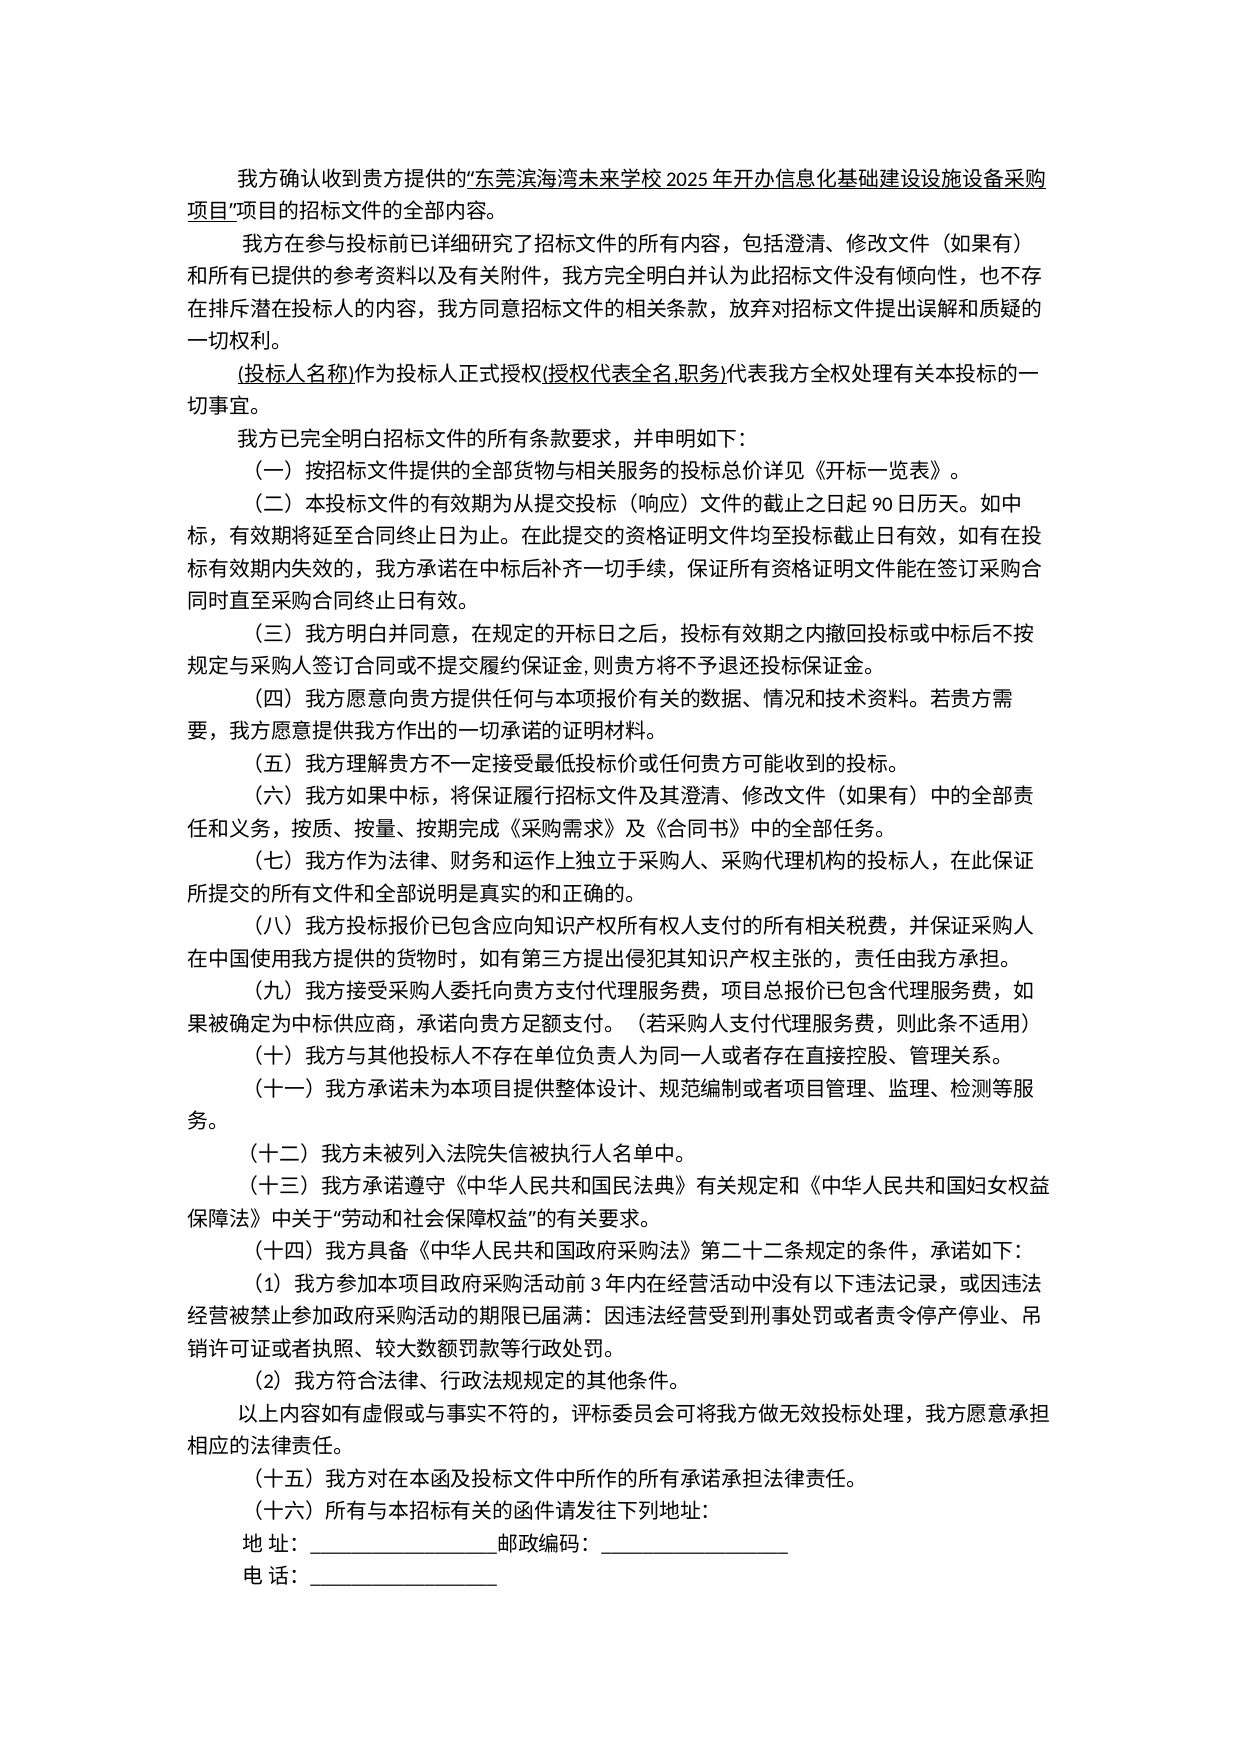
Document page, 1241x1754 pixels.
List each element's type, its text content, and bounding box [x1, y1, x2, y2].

text （五）我方理解贵方不一定接受最低投标价或任何贵方可能收到的投标。 [187, 747, 1053, 779]
text （九）我方接受采购人委托向贵方支付代理服务费，项目总报价已包含代理服务费，如果被确定为中标供应商，承诺向贵方足额支付。（若采购人支付代理服务费，则此条不适用） [187, 974, 1053, 1039]
text 我方确认收到贵方提供的“东莞滨海湾未来学校2025年开办信息化基础建设设施设备采购项目”项目的招标文件的全部内容。 [187, 162, 1053, 227]
text （一）按招标文件提供的全部货物与相关服务的投标总价详见《开标一览表》。 [187, 454, 1053, 487]
text （十二）我方未被列入法院失信被执行人名单中。 [187, 1137, 1053, 1169]
text （三）我方明白并同意，在规定的开标日之后，投标有效期之内撤回投标或中标后不按规定与采购人签订合同或不提交履约保证金, 则贵方将不予退还投标保证金。 [187, 617, 1053, 682]
text （十）我方与其他投标人不存在单位负责人为同一人或者存在直接控股、管理关系。 [187, 1039, 1053, 1072]
text （十一）我方承诺未为本项目提供整体设计、规范编制或者项目管理、监理、检测等服务。 [187, 1072, 1053, 1137]
text 地 址：__________________邮政编码：__________________ [187, 1527, 1053, 1559]
text （二）本投标文件的有效期为从提交投标（响应）文件的截止之日起90日历天。如中标，有效期将延至合同终止日为止。在此提交的资格证明文件均至投标截止日有效，如有在投标有效期内失效的，我方承诺在中标后补齐一切手续，保证所有资格证明文件能在签订采购合同时直至采购合同终止日有效。 [187, 487, 1053, 617]
text (投标人名称)作为投标人正式授权(授权代表全名,职务)代表我方全权处理有关本投标的一切事宜。 [187, 357, 1053, 422]
text （2）我方符合法律、行政法规规定的其他条件。 [187, 1364, 1053, 1397]
text （十六）所有与本招标有关的函件请发往下列地址： [187, 1494, 1053, 1527]
text （八）我方投标报价已包含应向知识产权所有权人支付的所有相关税费，并保证采购人在中国使用我方提供的货物时，如有第三方提出侵犯其知识产权主张的，责任由我方承担。 [187, 909, 1053, 974]
text （十五）我方对在本函及投标文件中所作的所有承诺承担法律责任。 [187, 1462, 1053, 1494]
text 我方在参与投标前已详细研究了招标文件的所有内容，包括澄清、修改文件（如果有）和所有已提供的参考资料以及有关附件，我方完全明白并认为此招标文件没有倾向性，也不存在排斥潜在投标人的内容，我方同意招标文件的相关条款，放弃对招标文件提出误解和质疑的一切权利。 [187, 227, 1053, 357]
text 以上内容如有虚假或与事实不符的，评标委员会可将我方做无效投标处理，我方愿意承担相应的法律责任。 [187, 1397, 1053, 1462]
text （七）我方作为法律、财务和运作上独立于采购人、采购代理机构的投标人，在此保证所提交的所有文件和全部说明是真实的和正确的。 [187, 844, 1053, 909]
text 电 话：__________________ [187, 1559, 1053, 1592]
text （六）我方如果中标，将保证履行招标文件及其澄清、修改文件（如果有）中的全部责任和义务，按质、按量、按期完成《采购需求》及《合同书》中的全部任务。 [187, 779, 1053, 844]
text （十三）我方承诺遵守《中华人民共和国民法典》有关规定和《中华人民共和国妇女权益保障法》中关于“劳动和社会保障权益”的有关要求。 [187, 1169, 1053, 1234]
text （四）我方愿意向贵方提供任何与本项报价有关的数据、情况和技术资料。若贵方需要，我方愿意提供我方作出的一切承诺的证明材料。 [187, 682, 1053, 747]
text （十四）我方具备《中华人民共和国政府采购法》第二十二条规定的条件，承诺如下： [187, 1234, 1053, 1267]
text 我方已完全明白招标文件的所有条款要求，并申明如下： [187, 422, 1053, 454]
text （1）我方参加本项目政府采购活动前3年内在经营活动中没有以下违法记录，或因违法经营被禁止参加政府采购活动的期限已届满：因违法经营受到刑事处罚或者责令停产停业、吊销许可证或者执照、较大数额罚款等行政处罚。 [187, 1267, 1053, 1364]
